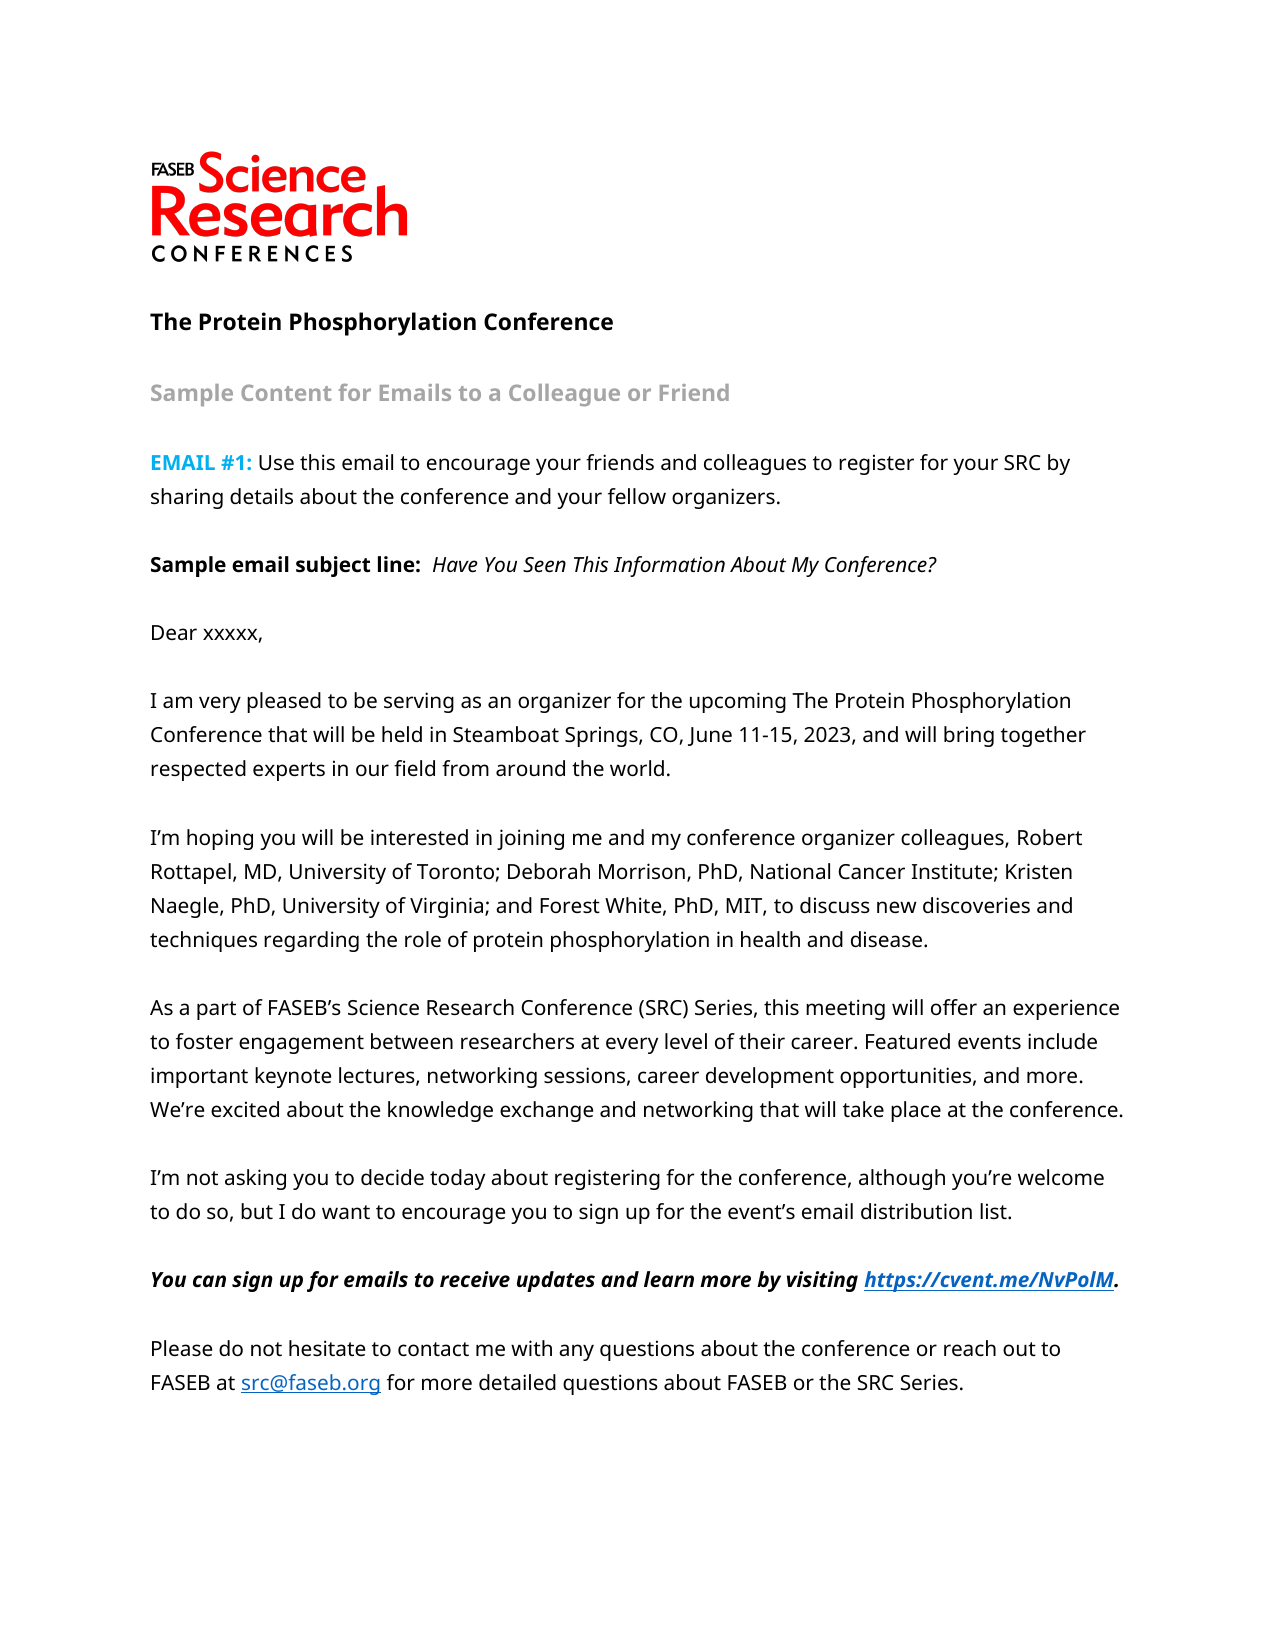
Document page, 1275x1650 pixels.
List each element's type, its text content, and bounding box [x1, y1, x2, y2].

text Sample email subject line: Have You Seen This Information About My Conference? [150, 550, 1125, 579]
text Sample Content for Emails to a Colleague or Friend [150, 377, 1125, 442]
text Dear xxxxx, [150, 584, 1125, 647]
picture [150, 150, 408, 264]
text As a part of FASEB’s Science Research Conference (SRC) Series, this meeting will offer an experience to foster engagement between researchers at every level of their career. Featured events include important keynote lectures, networking sessions, career development opportunities, and more. We’re excited about the knowledge exchange and networking that will take place at the conference. [150, 993, 1125, 1124]
text I am very pleased to be serving as an organizer for the upcoming The Protein Phosphorylation Conference that will be held in Steamboat Springs, CO, June 11-15, 2023, and will bring together respected experts in our field from around the world. [150, 686, 1125, 783]
text You can sign up for emails to receive updates and learn more by visiting https://cvent.me/NvPolM. [150, 1266, 1125, 1294]
text I’m hoping you will be interested in joining me and my conference organizer colleagues, Robert Rottapel, MD, University of Toronto; Deborah Morrison, PhD, National Cancer Institute; Kristen Naegle, PhD, University of Virginia; and Forest White, PhD, MIT, to discuss new discoveries and techniques regarding the role of protein phosphorylation in health and disease. [150, 823, 1125, 953]
text Please do not hesitate to contact me with any questions about the conference or reach out to FASEB at src@faseb.org for more detailed questions about FASEB or the SRC Series. [150, 1334, 1125, 1396]
text The Protein Phosphorylation Conference [150, 306, 1125, 371]
text EMAIL #1: Use this email to encourage your friends and colleagues to register for your SRC by sharing details about the conference and your fellow organizers. [150, 448, 1125, 511]
text I’m not asking you to decide today about registering for the conference, although you’re welcome to do so, but I do want to encourage you to sign up for the event’s email distribution list. [150, 1163, 1125, 1226]
